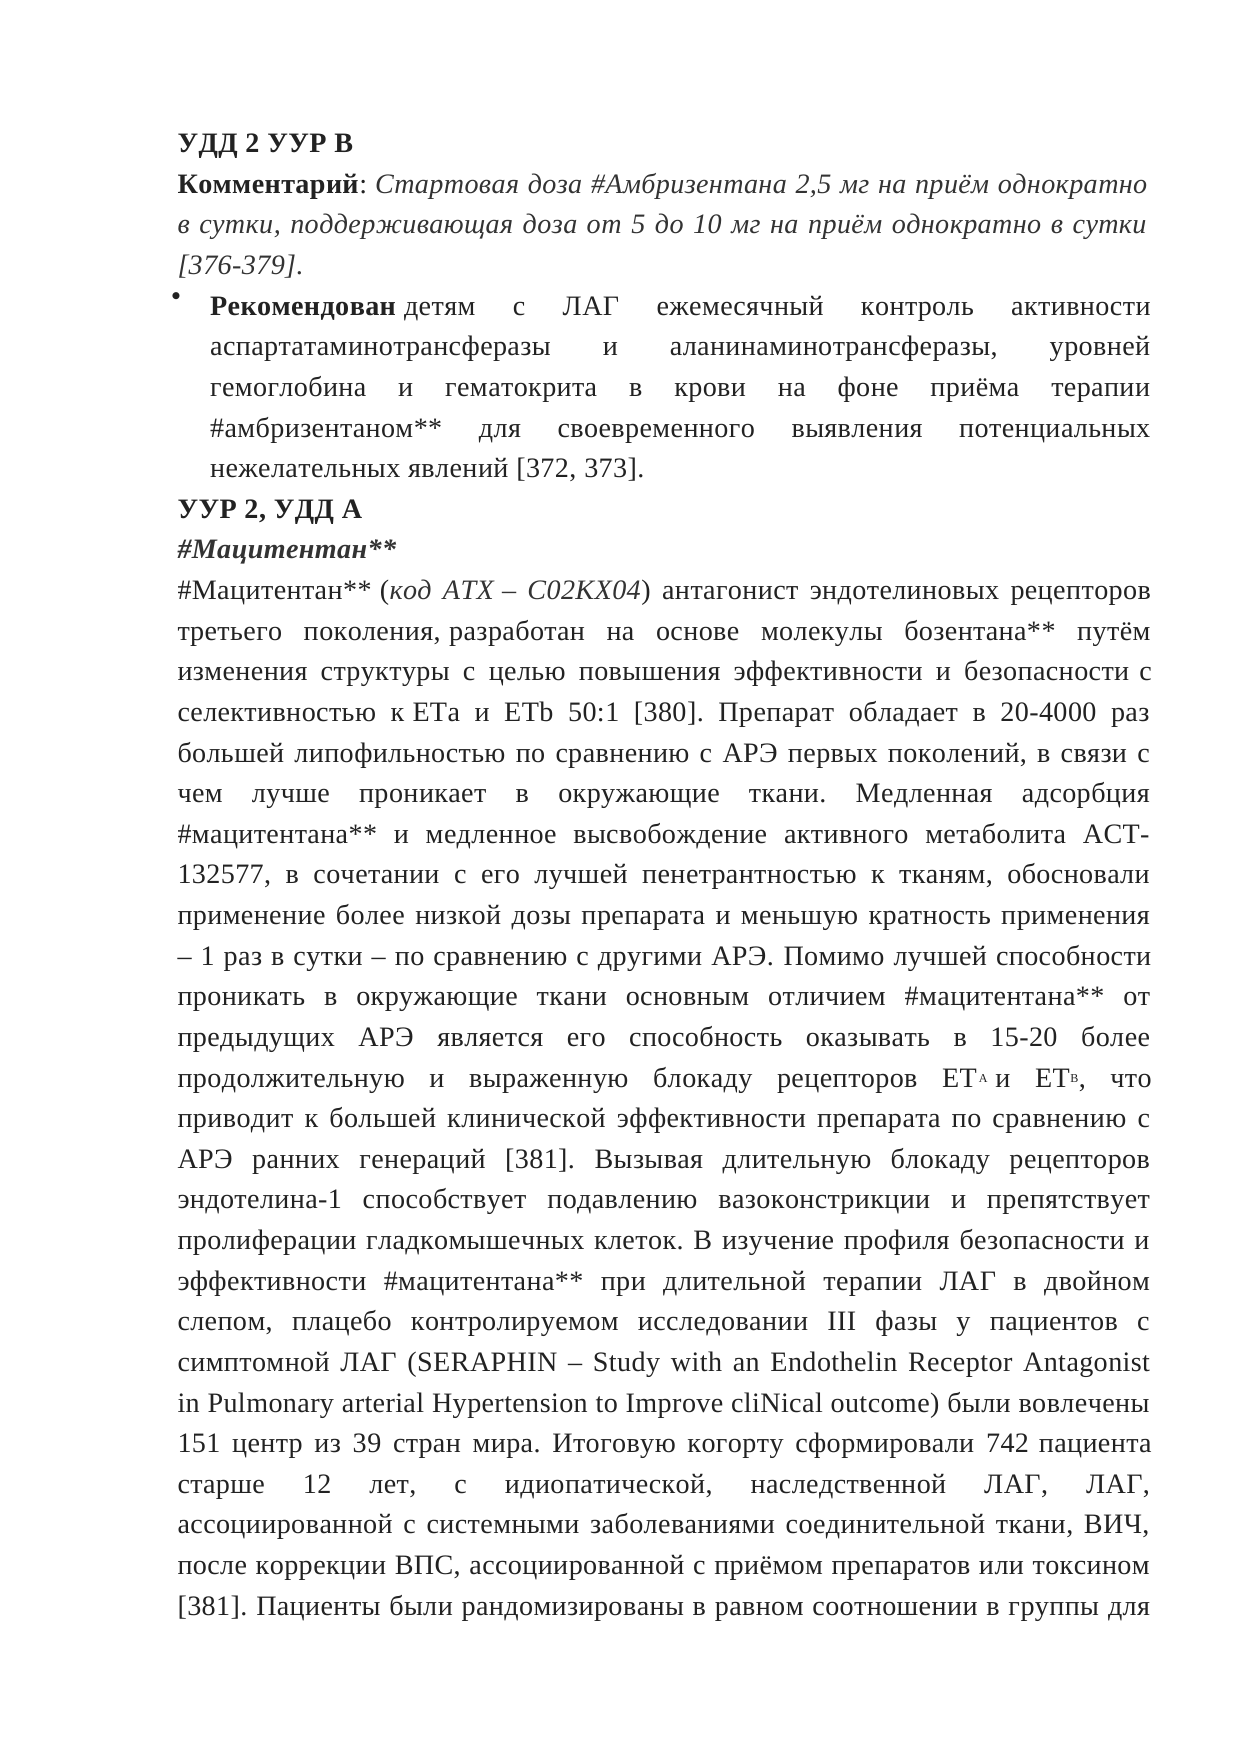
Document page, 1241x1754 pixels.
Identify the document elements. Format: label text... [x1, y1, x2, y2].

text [177, 565, 1152, 1621]
text УДД 2 УУР В [177, 118, 1152, 159]
list Рекомендован детям с ЛАГ ежемесячный контроль активности аспартатаминотрансферазы и аланинаминотрансферазы, уровней гемоглобина и гематокрита в крови на фоне приёма терапии #амбризентаном** для своевременного выявления потенциальных нежелательных явлений [372, 373]. [172, 281, 1152, 484]
text #Мацитентан** [177, 524, 1152, 565]
text Комментарий: Стартовая доза #Амбризентана 2,5 мг на приём однократно в сутки, поддерживающая доза от 5 до 10 мг на приём однократно в сутки [376-379]. [177, 159, 1152, 281]
text УУР 2, УДД А [177, 484, 1152, 524]
